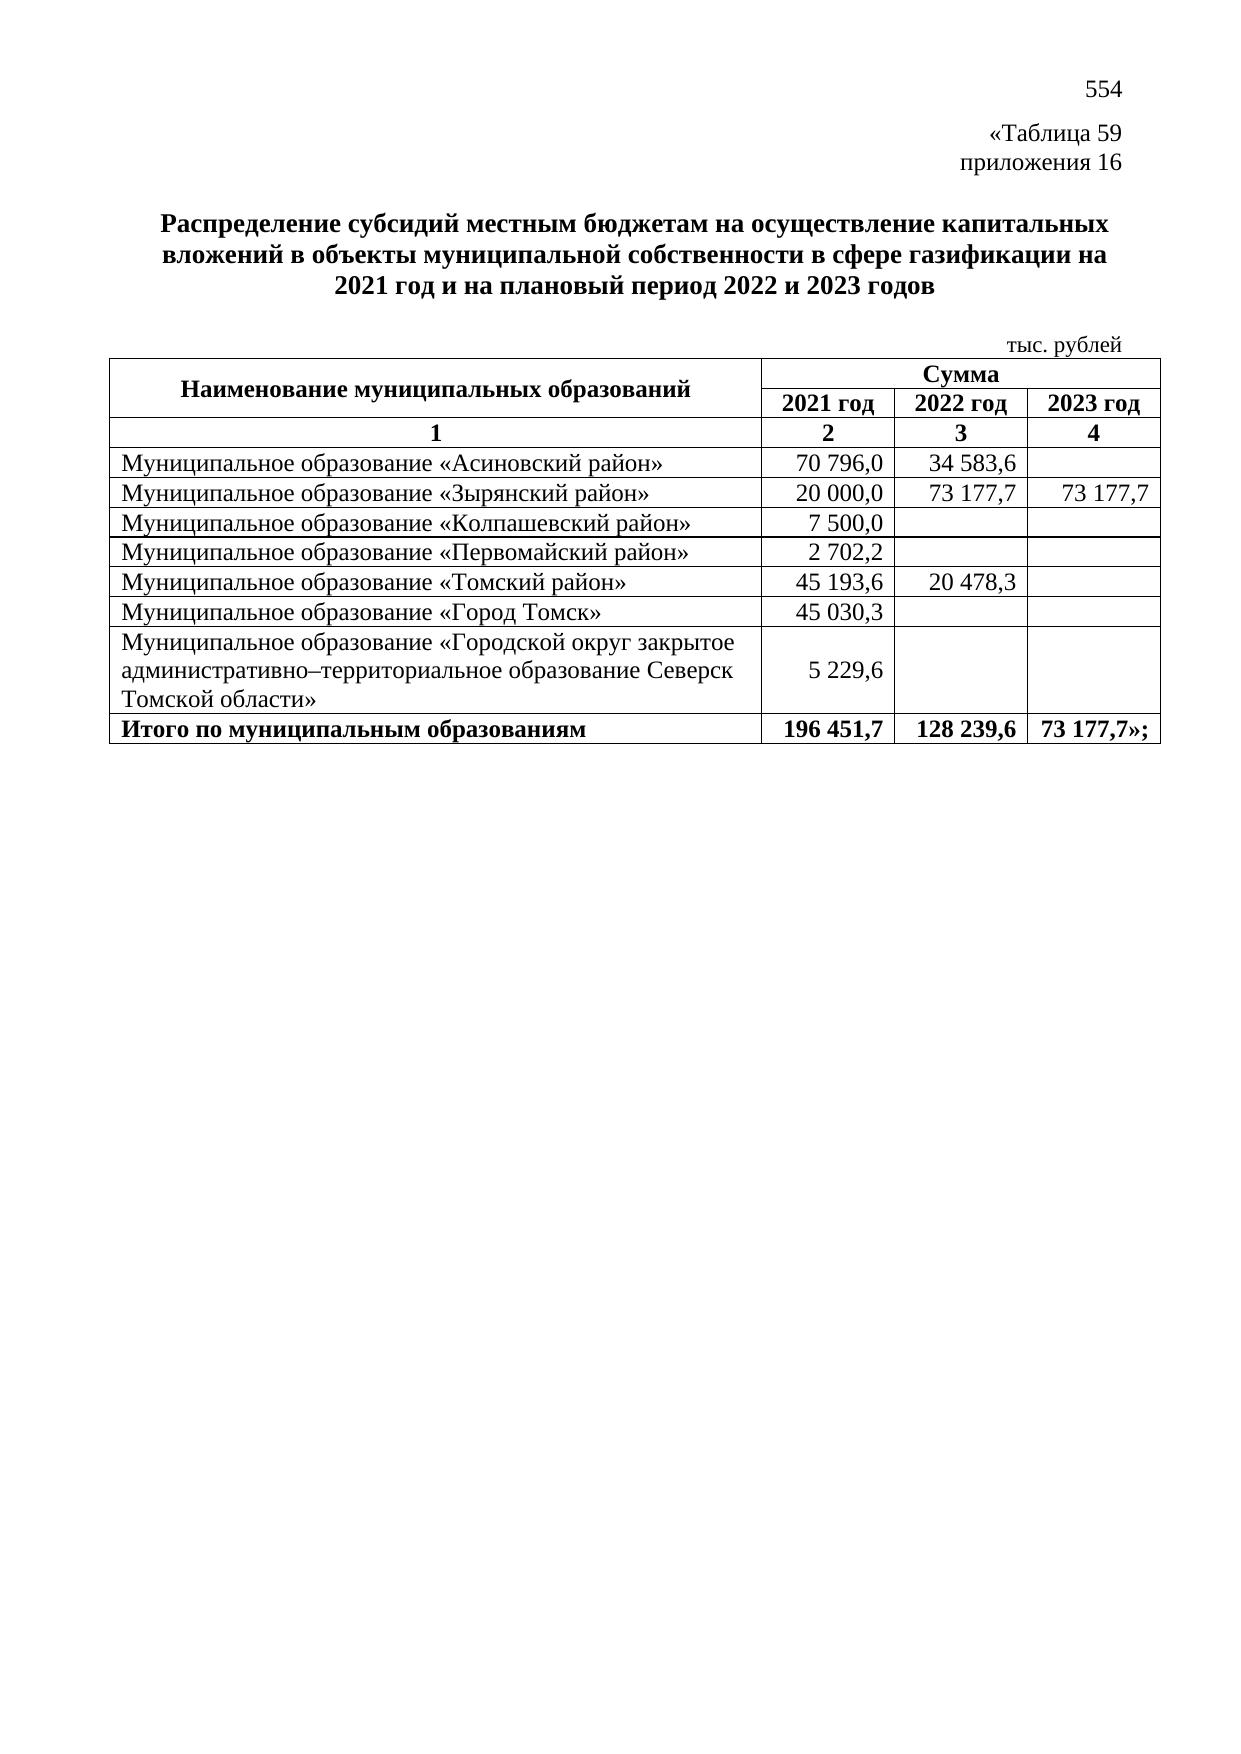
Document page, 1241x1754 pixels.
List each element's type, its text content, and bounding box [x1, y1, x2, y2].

table_cell [1028, 597, 1160, 626]
table_cell 70 796,0 [762, 448, 894, 477]
table_cell [1028, 567, 1160, 596]
table_cell [895, 538, 1027, 566]
table_cell Муниципальное образование «Томский район» [110, 567, 761, 596]
text «Таблица 59 [158, 118, 1122, 147]
table_cell 2023 год [1028, 389, 1160, 417]
table_cell 34 583,6 [895, 448, 1027, 477]
table_cell 1 [110, 418, 761, 447]
table_cell 73 177,7 [1028, 478, 1160, 507]
text тыс. рублей [148, 331, 1122, 358]
table_cell Муниципальное образование «Городской округ закрытое административно–территориальное образование Северск Томской области» [110, 627, 761, 713]
table_cell [1028, 627, 1160, 713]
table_cell Муниципальное образование «Зырянский район» [110, 478, 761, 507]
table_cell [895, 627, 1027, 713]
table_cell 2 702,2 [762, 538, 894, 566]
table_cell 2021 год [762, 389, 894, 417]
table_cell Итого по муниципальным образованиям [110, 714, 761, 743]
table_cell [895, 597, 1027, 626]
table_cell [895, 508, 1027, 536]
table_cell 196 451,7 [762, 714, 894, 743]
text Распределение субсидий местным бюджетам на осуществление капитальных вложений в объекты муниципальной собственности в сфере газификации на 2021 год и на плановый период 2022 и 2023 годов [148, 207, 1122, 300]
table_cell 3 [895, 418, 1027, 447]
table_cell 2022 год [895, 389, 1027, 417]
table_cell 20 000,0 [762, 478, 894, 507]
table_cell Муниципальное образование «Колпашевский район» [110, 508, 761, 536]
table_cell 20 478,3 [895, 567, 1027, 596]
table_cell 4 [1028, 418, 1160, 447]
table_header Наименование муниципальных образований [110, 359, 761, 417]
table_cell 128 239,6 [895, 714, 1027, 743]
table_cell 73 177,7»; [1028, 714, 1160, 743]
table_cell 45 030,3 [762, 597, 894, 626]
table_cell Муниципальное образование «Асиновский район» [110, 448, 761, 477]
table_cell Муниципальное образование «Город Томск» [110, 597, 761, 626]
table_cell 5 229,6 [762, 627, 894, 713]
table_header Сумма [762, 359, 1160, 387]
table_cell 7 500,0 [762, 508, 894, 536]
table_cell 73 177,7 [895, 478, 1027, 507]
table_cell 45 193,6 [762, 567, 894, 596]
table_cell [1028, 508, 1160, 536]
text приложения 16 [158, 147, 1122, 176]
table_cell [1028, 448, 1160, 477]
table_cell 2 [762, 418, 894, 447]
table_cell [1028, 538, 1160, 566]
table_cell Муниципальное образование «Первомайский район» [110, 538, 761, 566]
